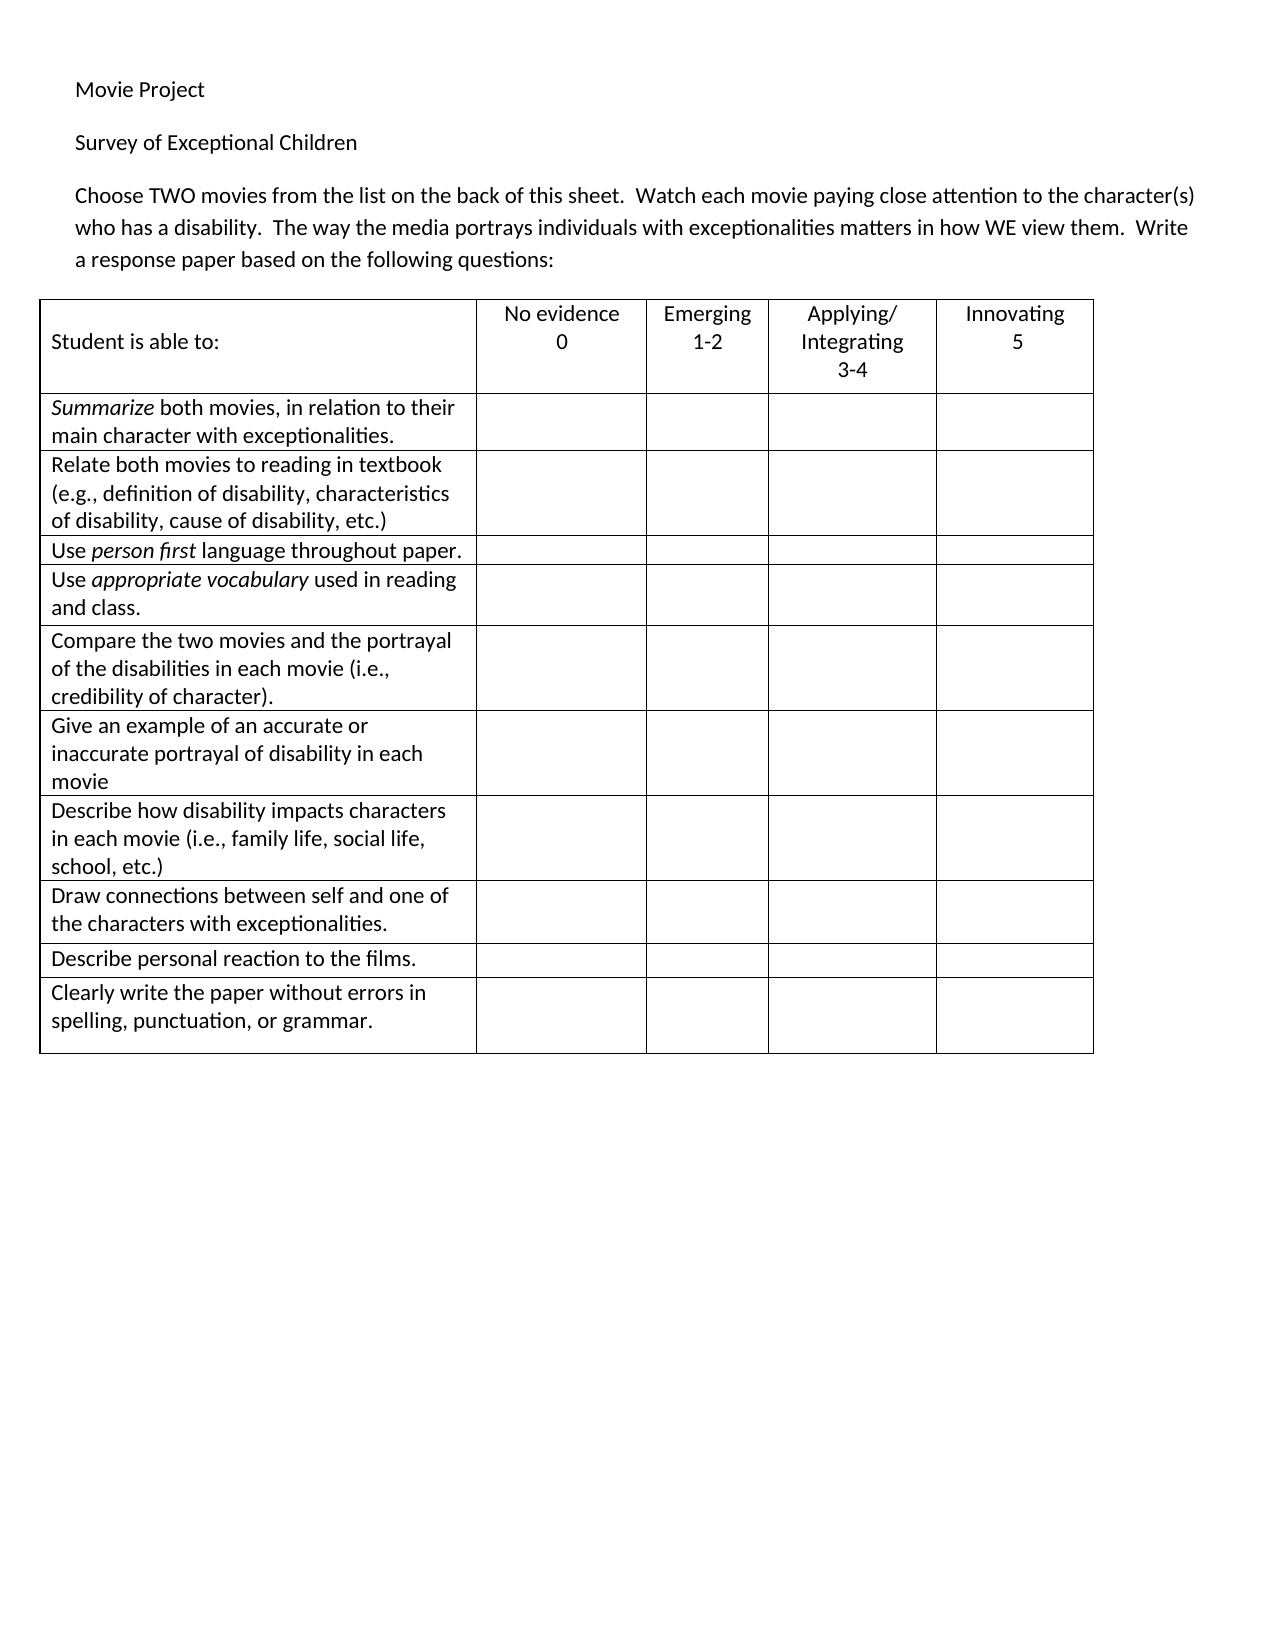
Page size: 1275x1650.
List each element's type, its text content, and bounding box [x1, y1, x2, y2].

table_cell [769, 881, 936, 943]
table_cell Use appropriate vocabulary used in reading and class. [41, 565, 476, 625]
table_cell [937, 978, 1093, 1053]
table_cell Draw connections between self and one of the characters with exceptionalities. [41, 881, 476, 943]
table_cell [477, 565, 646, 625]
table_cell [937, 711, 1093, 795]
table_cell Clearly write the paper without errors in spelling, punctuation, or grammar. [41, 978, 476, 1053]
table_cell [477, 978, 646, 1053]
table_cell [647, 978, 768, 1053]
table_cell [647, 711, 768, 795]
table_cell [937, 565, 1093, 625]
table_cell [647, 565, 768, 625]
table_cell [769, 796, 936, 880]
table_cell [477, 711, 646, 795]
table_cell [769, 944, 936, 977]
table_cell Describe how disability impacts characters in each movie (i.e., family life, social life, school, etc.) [41, 796, 476, 880]
table_cell [477, 451, 646, 535]
table_header Emerging 1-2 [647, 300, 768, 392]
table_cell [647, 626, 768, 710]
table_cell Describe personal reaction to the films. [41, 944, 476, 977]
table_cell [647, 944, 768, 977]
table_cell [477, 944, 646, 977]
table_cell Relate both movies to reading in textbook (e.g., definition of disability, characteristics of disability, cause of disability, etc.) [41, 451, 476, 535]
table_cell [477, 881, 646, 943]
table_cell [769, 978, 936, 1053]
text Survey of Exceptional Children [75, 128, 1200, 156]
table_cell [477, 394, 646, 449]
table_cell [477, 626, 646, 710]
table_cell [769, 626, 936, 710]
table_cell [769, 451, 936, 535]
table_cell [937, 881, 1093, 943]
text Choose TWO movies from the list on the back of this sheet. Watch each movie paying close attention to the character(s) who has a disability. The way the media portrays individuals with exceptionalities matters in how WE view them. Write a response paper based on the following questions: [75, 181, 1200, 273]
table_cell [647, 796, 768, 880]
table_cell [477, 796, 646, 880]
table_header Student is able to: [41, 300, 476, 392]
table_cell [937, 451, 1093, 535]
table_cell [937, 944, 1093, 977]
table_cell Give an example of an accurate or inaccurate portrayal of disability in each movie [41, 711, 476, 795]
text Movie Project [75, 75, 1200, 103]
table_cell [937, 796, 1093, 880]
table_cell [769, 711, 936, 795]
table_cell [937, 394, 1093, 449]
table_cell [937, 626, 1093, 710]
table_cell Use person first language throughout paper. [41, 536, 476, 564]
table_cell [769, 536, 936, 564]
table_cell Summarize both movies, in relation to their main character with exceptionalities. [41, 394, 476, 449]
table_header No evidence 0 [477, 300, 646, 392]
table_cell Compare the two movies and the portrayal of the disabilities in each movie (i.e., credibility of character). [41, 626, 476, 710]
table_cell [647, 394, 768, 449]
table_cell [647, 881, 768, 943]
table_cell [769, 565, 936, 625]
table_cell [647, 536, 768, 564]
table_cell [477, 536, 646, 564]
table_header Applying/ Integrating 3-4 [769, 300, 936, 392]
table_cell [937, 536, 1093, 564]
table_cell [647, 451, 768, 535]
table_header Innovating 5 [937, 300, 1093, 392]
table_cell [769, 394, 936, 449]
